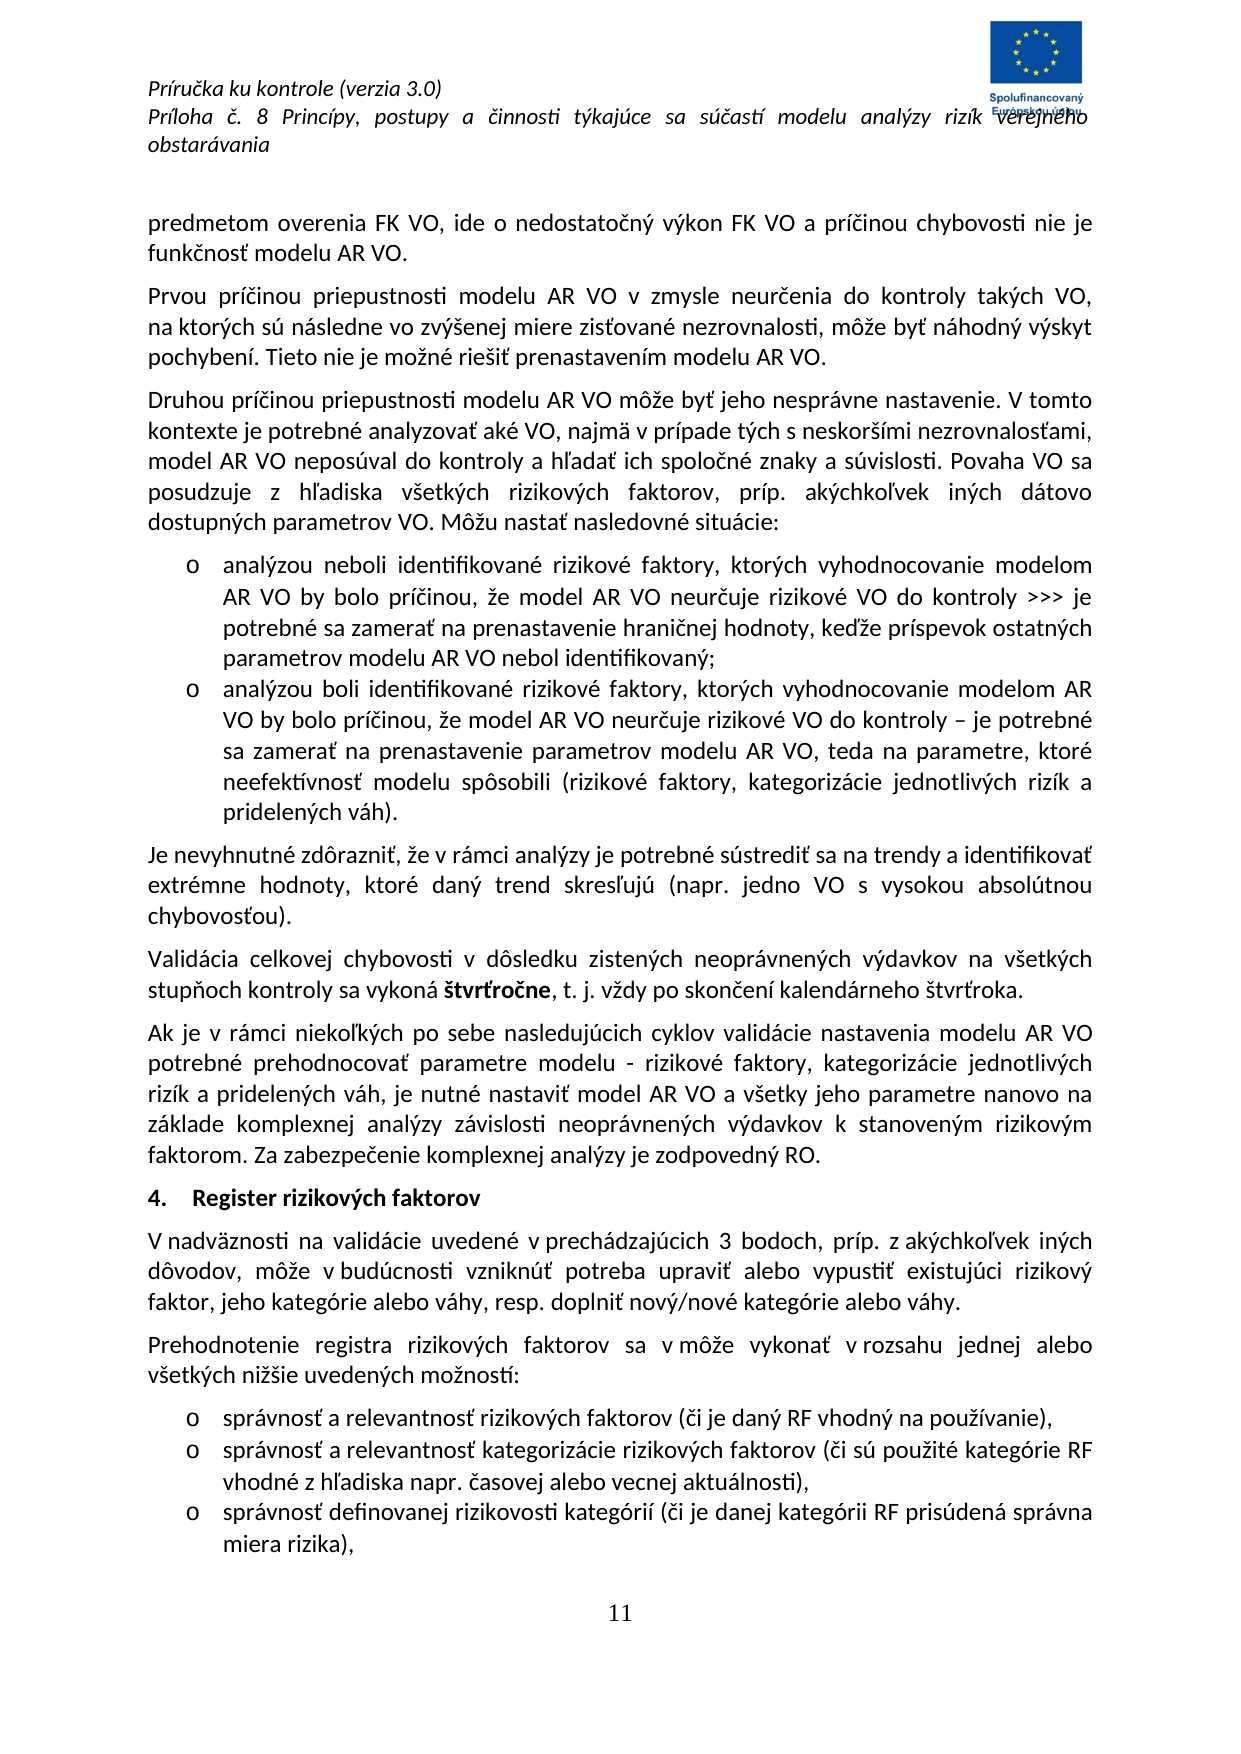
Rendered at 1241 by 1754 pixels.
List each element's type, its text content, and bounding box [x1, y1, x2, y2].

list analýzou boli identifikované rizikové faktory, ktorých vyhodnocovanie modelom AR VO by bolo príčinou, že model AR VO neurčuje rizikové VO do kontroly – je potrebné sa zamerať na prenastavenie parametrov modelu AR VO, teda na parametre, ktoré neefektívnosť modelu spôsobili (rizikové faktory, kategorizácie jednotlivých rizík a pridelených váh). [185, 673, 1093, 827]
text Prvou príčinou priepustnosti modelu AR VO v zmysle neurčenia do kontroly takých VO, na ktorých sú následne vo zvýšenej miere zisťované nezrovnalosti, môže byť náhodný výskyt pochybení. Tieto nie je možné riešiť prenastavením modelu AR VO. [148, 280, 1093, 372]
list Register rizikových faktorov [148, 1182, 1093, 1212]
list správnosť a relevantnosť kategorizácie rizikových faktorov (či sú použité kategórie RF vhodné z hľadiska napr. časovej alebo vecnej aktuálnosti), [185, 1434, 1093, 1497]
list správnosť definovanej rizikovosti kategórií (či je danej kategórii RF prisúdená správna miera rizika), [185, 1497, 1093, 1559]
list správnosť a relevantnosť rizikových faktorov (či je daný RF vhodný na používanie), [185, 1402, 1093, 1434]
text Validácia celkovej chybovosti v dôsledku zistených neoprávnených výdavkov na všetkých stupňoch kontroly sa vykoná štvrťročne, t. j. vždy po skončení kalendárneho štvrťroka. [148, 943, 1093, 1004]
text V nadväznosti na validácie uvedené v prechádzajúcich 3 bodoch, príp. z akýchkoľvek iných dôvodov, môže v budúcnosti vzniknúť potreba upraviť alebo vypustiť existujúci rizikový faktor, jeho kategórie alebo váhy, resp. doplniť nový/nové kategórie alebo váhy. [148, 1225, 1093, 1316]
text Je nevyhnutné zdôrazniť, že v rámci analýzy je potrebné sústrediť sa na trendy a identifikovať extrémne hodnoty, ktoré daný trend skresľujú (napr. jedno VO s vysokou absolútnou chybovosťou). [148, 839, 1093, 931]
text Druhou príčinou priepustnosti modelu AR VO môže byť jeho nesprávne nastavenie. V tomto kontexte je potrebné analyzovať aké VO, najmä v prípade tých s neskoršími nezrovnalosťami, model AR VO neposúval do kontroly a hľadať ich spoločné znaky a súvislosti. Povaha VO sa posudzuje z hľadiska všetkých rizikových faktorov, príp. akýchkoľvek iných dátovo dostupných parametrov VO. Môžu nastať nasledovné situácie: [148, 384, 1093, 537]
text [148, 207, 1093, 268]
text Prehodnotenie registra rizikových faktorov sa v môže vykonať v rozsahu jednej alebo všetkých nižšie uvedených možností: [148, 1329, 1093, 1390]
list analýzou neboli identifikované rizikové faktory, ktorých vyhodnocovanie modelom AR VO by bolo príčinou, že model AR VO neurčuje rizikové VO do kontroly >>> je potrebné sa zamerať na prenastavenie hraničnej hodnoty, keďže príspevok ostatných parametrov modelu AR VO nebol identifikovaný; [185, 549, 1093, 673]
text Ak je v rámci niekoľkých po sebe nasledujúcich cyklov validácie nastavenia modelu AR VO potrebné prehodnocovať parametre modelu - rizikové faktory, kategorizácie jednotlivých rizík a pridelených váh, je nutné nastaviť model AR VO a všetky jeho parametre nanovo na základe komplexnej analýzy závislosti neoprávnených výdavkov k stanoveným rizikovým faktorom. Za zabezpečenie komplexnej analýzy je zodpovedný RO. [148, 1017, 1093, 1169]
picture [979, 9, 1093, 127]
